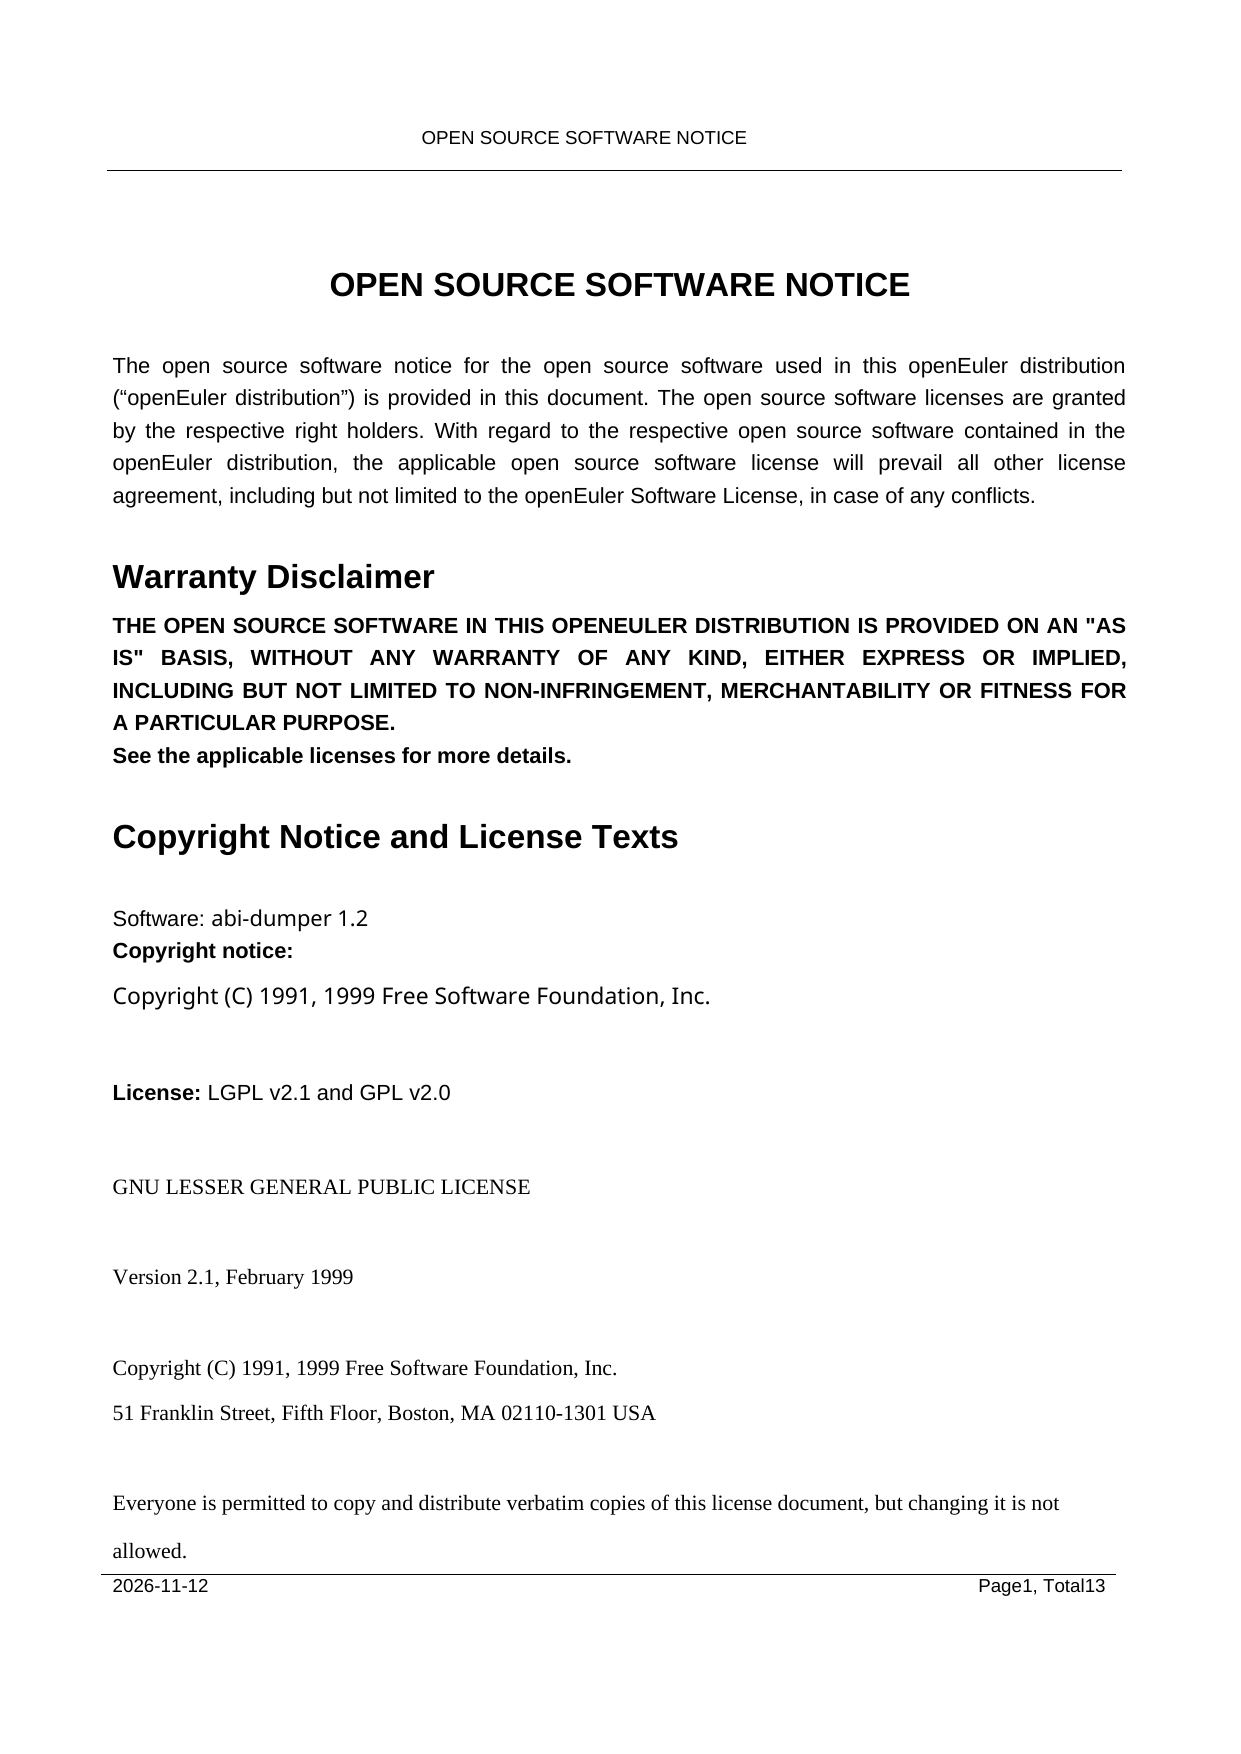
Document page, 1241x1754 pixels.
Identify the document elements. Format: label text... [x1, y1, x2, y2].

text Everyone is permitted to copy and distribute verbatim copies of this license document, but changing it is not allowed. [112, 1486, 1128, 1567]
text The open source software notice for the open source software used in this openEuler distribution (“openEuler distribution”) is provided in this document. The open source software licenses are granted by the respective right holders. With regard to the respective open source software contained in the openEuler distribution, the applicable open source software license will prevail all other license agreement, including but not limited to the openEuler Software License, in case of any conflicts. [112, 349, 1128, 511]
text 51 Franklin Street, Fifth Floor, Boston, MA 02110-1301 USA [112, 1396, 1128, 1428]
text THE OPEN SOURCE SOFTWARE IN THIS OPENEULER DISTRIBUTION IS PROVIDED ON AN "AS IS" BASIS, WITHOUT ANY WARRANTY OF ANY KIND, EITHER EXPRESS OR IMPLIED, INCLUDING BUT NOT LIMITED TO NON-INFRINGEMENT, MERCHANTABILITY OR FITNESS FOR A PARTICULAR PURPOSE. See the applicable licenses for more details. [112, 609, 1128, 771]
text OPEN SOURCE SOFTWARE NOTICE [112, 251, 1128, 316]
text Copyright Notice and License Texts [112, 804, 1128, 869]
text GNU LESSER GENERAL PUBLIC LICENSE [112, 1122, 1128, 1203]
text Copyright (C) 1991, 1999 Free Software Foundation, Inc. [112, 979, 1128, 1060]
text Version 2.1, February 1999 [112, 1261, 1128, 1293]
text Copyright (C) 1991, 1999 Free Software Foundation, Inc. [112, 1351, 1128, 1383]
text License: LGPL v2.1 and GPL v2.0 [112, 1077, 1128, 1109]
text Copyright notice: [112, 934, 1128, 966]
text Warranty Disclaimer [112, 544, 1128, 609]
text Software: abi-dumper 1.2 [112, 901, 1128, 934]
